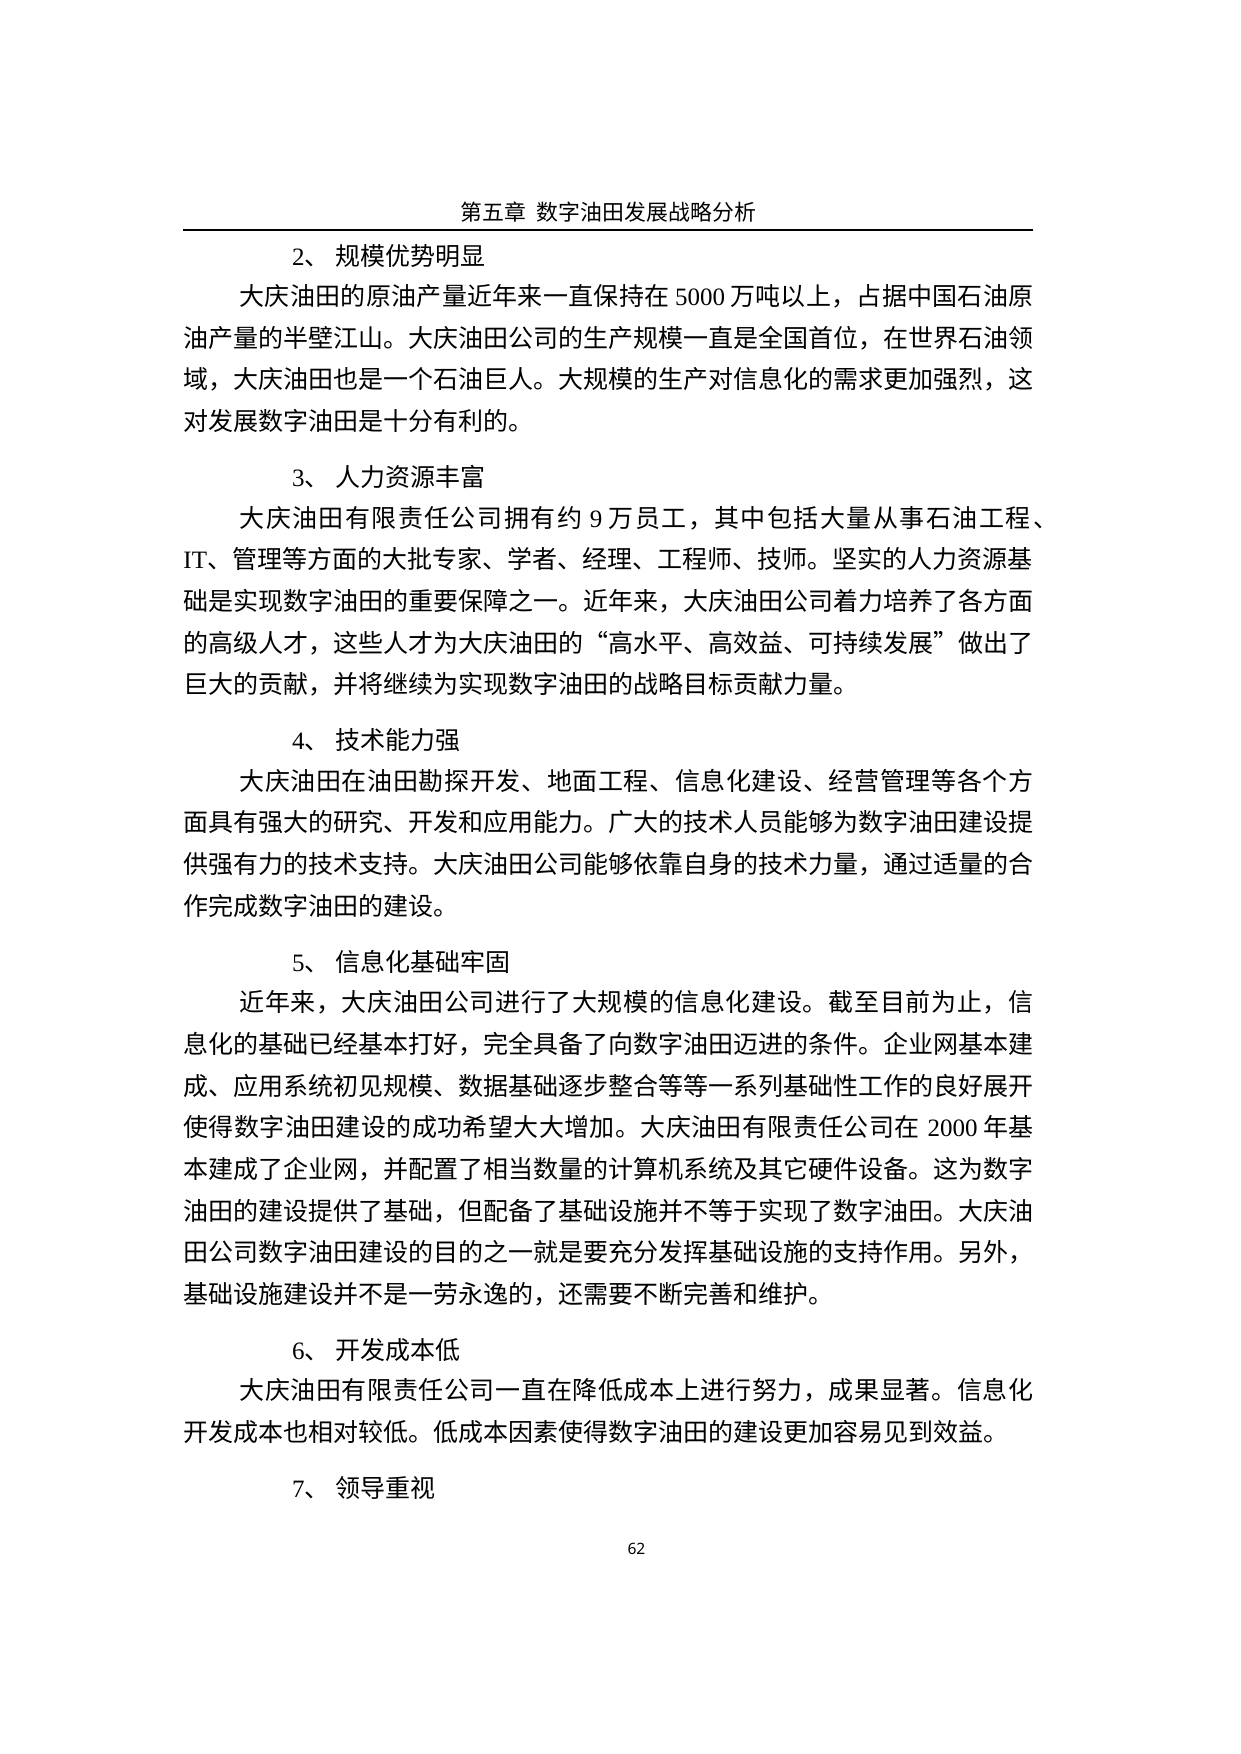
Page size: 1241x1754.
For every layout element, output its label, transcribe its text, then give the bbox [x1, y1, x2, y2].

subtitle 规模优势明显 [236, 236, 1033, 272]
text 大庆油田的原油产量近年来一直保持在5000万吨以上，占据中国石油原油产量的半壁江山。大庆油田公司的生产规模一直是全国首位，在世界石油领域，大庆油田也是一个石油巨人。大规模的生产对信息化的需求更加强烈，这对发展数字油田是十分有利的。 [183, 272, 1033, 439]
subtitle 信息化基础牢固 [236, 942, 1033, 978]
subtitle 开发成本低 [236, 1330, 1033, 1366]
text 大庆油田有限责任公司拥有约9万员工，其中包括大量从事石油工程、IT、管理等方面的大批专家、学者、经理、工程师、技师。坚实的人力资源基础是实现数字油田的重要保障之一。近年来，大庆油田公司着力培养了各方面的高级人才，这些人才为大庆油田的“高水平、高效益、可持续发展”做出了巨大的贡献，并将继续为实现数字油田的战略目标贡献力量。 [183, 494, 1033, 702]
text 大庆油田有限责任公司一直在降低成本上进行努力，成果显著。信息化开发成本也相对较低。低成本因素使得数字油田的建设更加容易见到效益。 [183, 1366, 1033, 1450]
subtitle 技术能力强 [236, 721, 1033, 757]
text 大庆油田在油田勘探开发、地面工程、信息化建设、经营管理等各个方面具有强大的研究、开发和应用能力。广大的技术人员能够为数字油田建设提供强有力的技术支持。大庆油田公司能够依靠自身的技术力量，通过适量的合作完成数字油田的建设。 [183, 757, 1033, 923]
subtitle 人力资源丰富 [236, 458, 1033, 494]
text 近年来，大庆油田公司进行了大规模的信息化建设。截至目前为止，信息化的基础已经基本打好，完全具备了向数字油田迈进的条件。企业网基本建成、应用系统初见规模、数据基础逐步整合等等一系列基础性工作的良好展开使得数字油田建设的成功希望大大增加。大庆油田有限责任公司在2000年基本建成了企业网，并配置了相当数量的计算机系统及其它硬件设备。这为数字油田的建设提供了基础，但配备了基础设施并不等于实现了数字油田。大庆油田公司数字油田建设的目的之一就是要充分发挥基础设施的支持作用。另外，基础设施建设并不是一劳永逸的，还需要不断完善和维护。 [183, 978, 1033, 1312]
subtitle 领导重视 [236, 1468, 1033, 1504]
